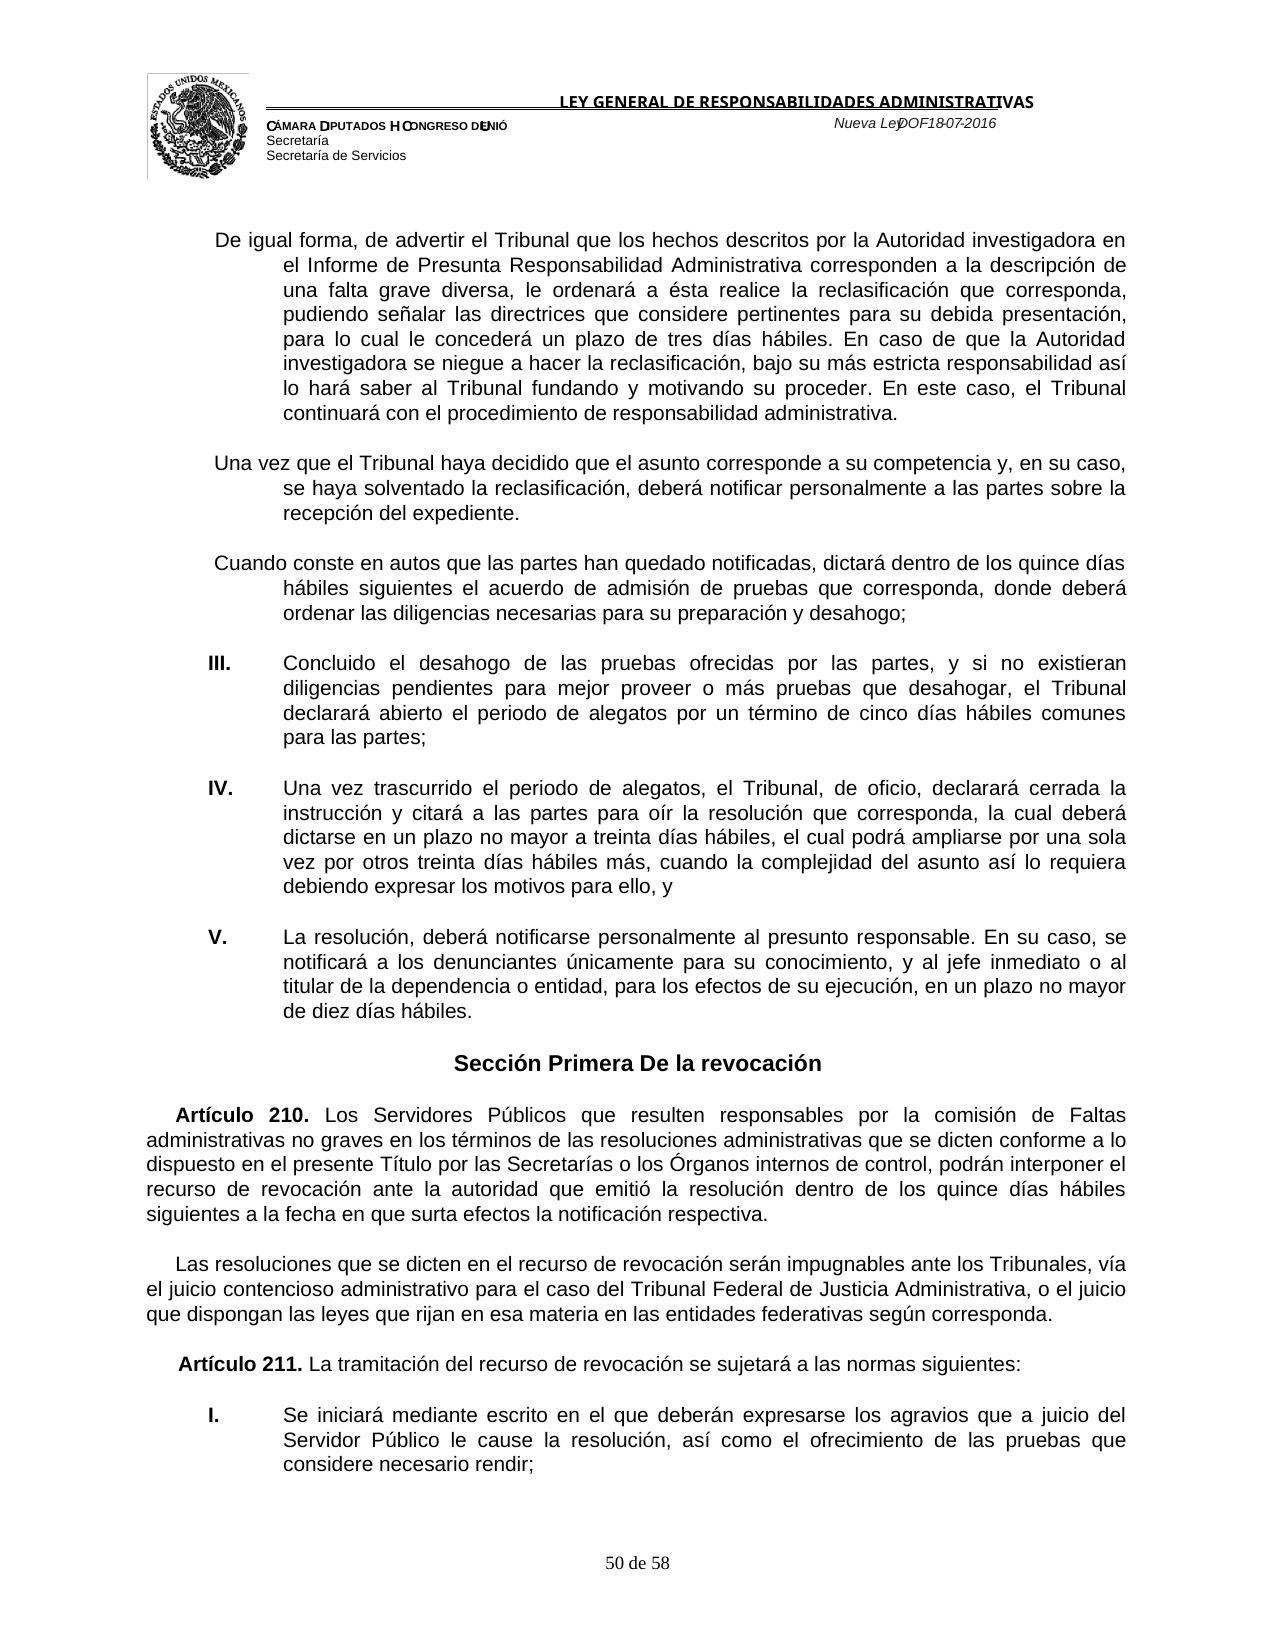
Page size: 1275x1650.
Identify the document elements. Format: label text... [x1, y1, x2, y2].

text Cuando conste en autos que las partes han quedado notificadas, dictará dentro de los quince días hábiles siguientes el acuerdo de admisión de pruebas que corresponda, donde deberá ordenar las diligencias necesarias para su preparación y desahogo; [208, 551, 1128, 624]
list La resolución, deberá notificarse personalmente al presunto responsable. En su caso, se notificará a los denunciantes únicamente para su conocimiento, y al jefe inmediato o al titular de la dependencia o entidad, para los efectos de su ejecución, en un plazo no mayor de diez días hábiles. [208, 925, 1128, 1023]
text Las resoluciones que se dicten en el recurso de revocación serán impugnables ante los Tribunales, vía el juicio contencioso administrativo para el caso del Tribunal Federal de Justicia Administrativa, o el juicio que dispongan las leyes que rijan en esa materia en las entidades federativas según corresponda. [146, 1252, 1128, 1325]
picture [147, 73, 249, 179]
text Una vez que el Tribunal haya decidido que el asunto corresponde a su competencia y, en su caso, se haya solventado la reclasificación, deberá notificar personalmente a las partes sobre la recepción del expediente. [208, 451, 1128, 524]
subtitle Sección Primera De la revocación [148, 1050, 1127, 1076]
text De igual forma, de advertir el Tribunal que los hechos descritos por la Autoridad investigadora en el Informe de Presunta Responsabilidad Administrativa corresponden a la descripción de una falta grave diversa, le ordenará a ésta realice la reclasificación que corresponda, pudiendo señalar las directrices que considere pertinentes para su debida presentación, para lo cual le concederá un plazo de tres días hábiles. En caso de que la Autoridad investigadora se niegue a hacer la reclasificación, bajo su más estricta responsabilidad así lo hará saber al Tribunal fundando y motivando su proceder. En este caso, el Tribunal continuará con el procedimiento de responsabilidad administrativa. [208, 228, 1128, 424]
list Una vez trascurrido el periodo de alegatos, el Tribunal, de oficio, declarará cerrada la instrucción y citará a las partes para oír la resolución que corresponda, la cual deberá dictarse en un plazo no mayor a treinta días hábiles, el cual podrá ampliarse por una sola vez por otros treinta días hábiles más, cuando la complejidad del asunto así lo requiera debiendo expresar los motivos para ello, y [208, 776, 1128, 898]
text Artículo 211. La tramitación del recurso de revocación se sujetará a las normas siguientes: [178, 1352, 1128, 1376]
list Concluido el desahogo de las pruebas ofrecidas por las partes, y si no existieran diligencias pendientes para mejor proveer o más pruebas que desahogar, el Tribunal declarará abierto el periodo de alegatos por un término de cinco días hábiles comunes para las partes; [208, 651, 1128, 749]
list Se iniciará mediante escrito en el que deberán expresarse los agravios que a juicio del Servidor Público le cause la resolución, así como el ofrecimiento de las pruebas que considere necesario rendir; [208, 1403, 1128, 1476]
text Artículo 210. Los Servidores Públicos que resulten responsables por la comisión de Faltas administrativas no graves en los términos de las resoluciones administrativas que se dicten conforme a lo dispuesto en el presente Título por las Secretarías o los Órganos internos de control, podrán interponer el recurso de revocación ante la autoridad que emitió la resolución dentro de los quince días hábiles siguientes a la fecha en que surta efectos la notificación respectiva. [146, 1103, 1128, 1225]
